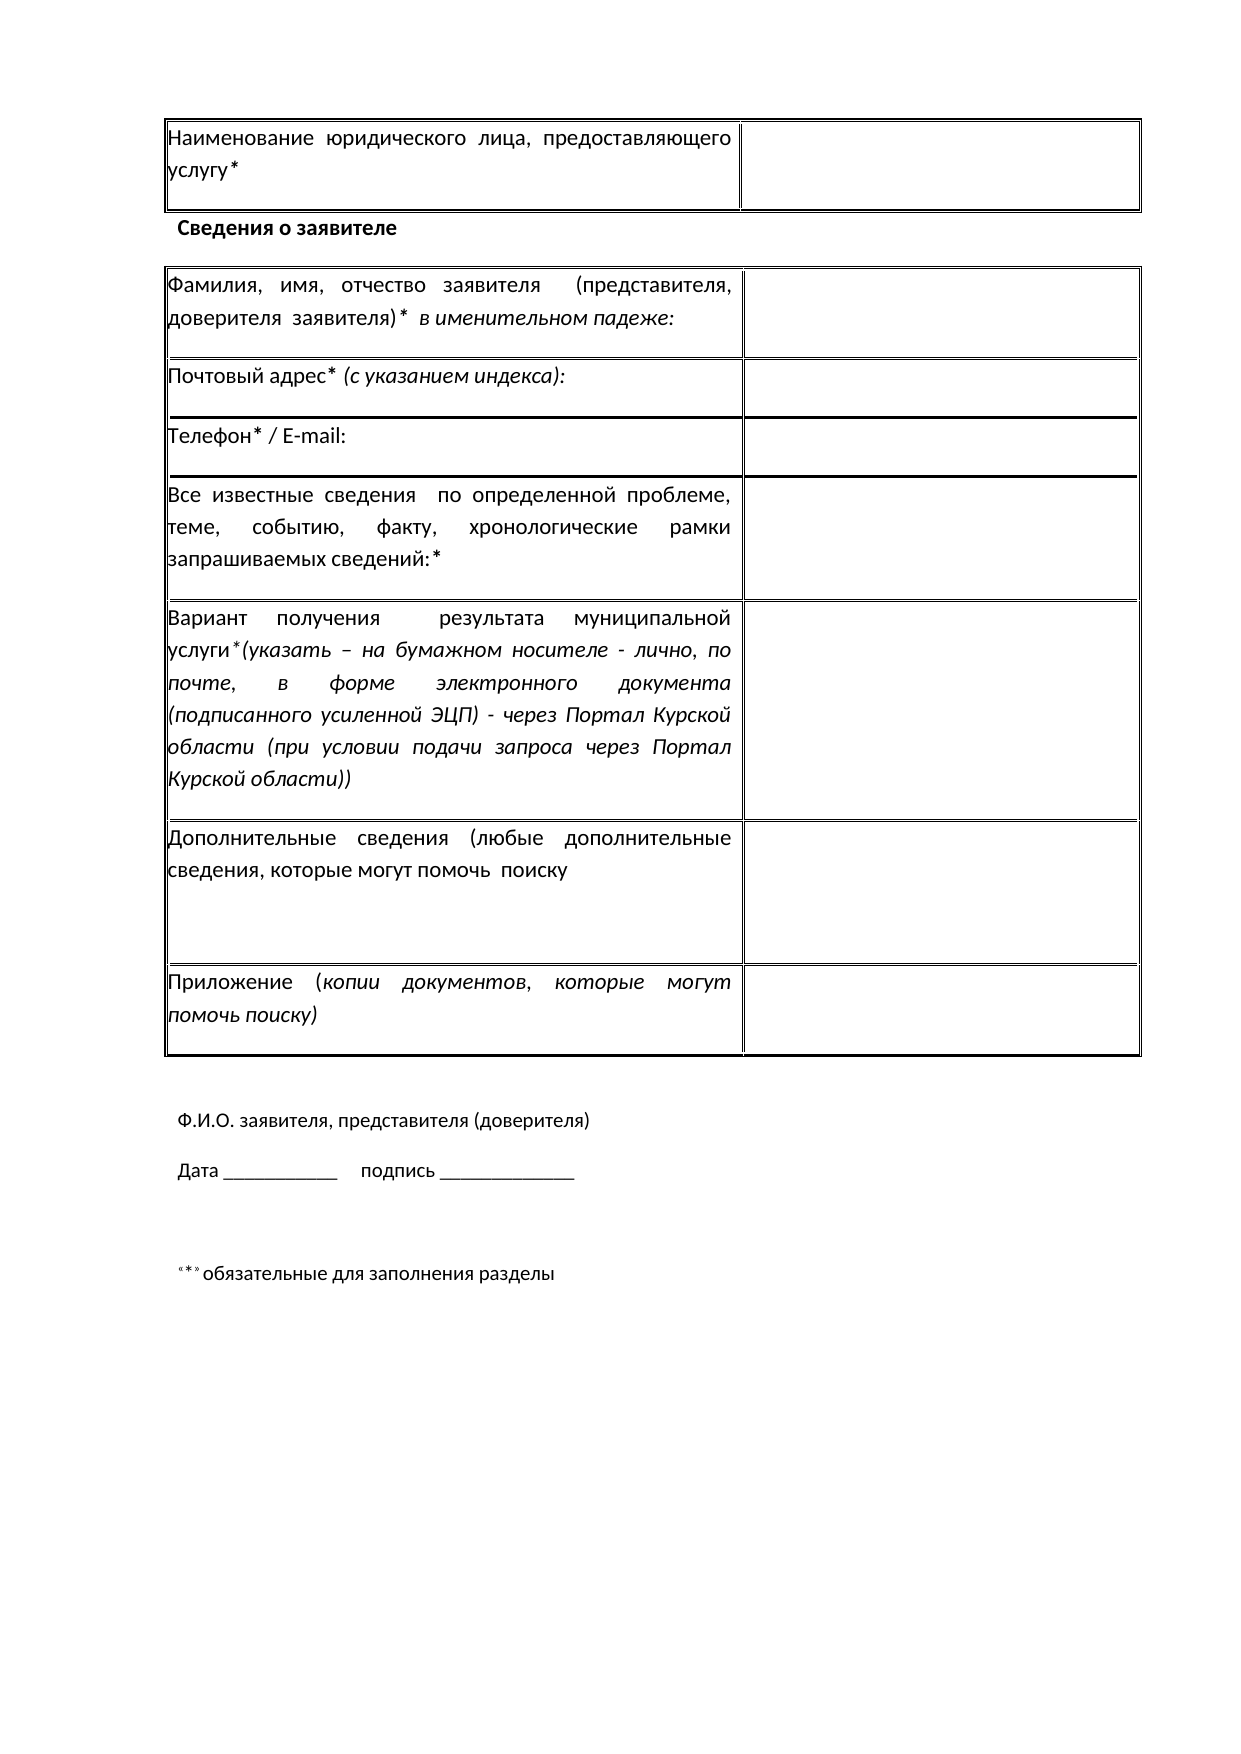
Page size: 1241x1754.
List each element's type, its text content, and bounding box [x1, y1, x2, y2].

table_cell [745, 599, 1139, 818]
table_cell [745, 819, 1139, 963]
table_cell Телефон* / E-mail: [168, 416, 742, 475]
text Ф.И.О. заявителя, представителя (доверителя) [177, 1107, 1152, 1133]
text «*» обязательные для заполнения разделы [177, 1260, 1152, 1286]
table_cell Все известные сведения по определенной проблеме, теме, событию, факту, хронологические рамки запрашиваемых сведений:* [168, 475, 742, 598]
table_header Фамилия, имя, отчество заявителя (представителя, доверителя заявителя)* в именительном падеже: [168, 269, 743, 357]
text Дата ___________ подпись _____________ [177, 1157, 1152, 1183]
table_cell Приложение (копии документов, которые могут помочь поиску) [166, 963, 743, 1054]
table_cell Почтовый адрес* (с указанием индекса): [166, 357, 743, 416]
table_cell [745, 475, 1139, 598]
table_cell [744, 357, 1140, 416]
table_cell [744, 963, 1140, 1054]
table_cell Вариант получения результата муниципальной услуги*(указать – на бумажном носителе - лично, по почте, в форме электронного документа (подписанного усиленной ЭЦП) - через Портал Курской области (при условии подачи запроса через Портал Курской области)) [168, 599, 742, 818]
table_header [741, 122, 1139, 209]
table_cell Дополнительные сведения (любые дополнительные сведения, которые могут помочь поиску [168, 819, 742, 963]
table_header [744, 269, 1139, 357]
text Сведения о заявителе [177, 213, 1152, 241]
table_header Наименование юридического лица, предоставляющего услугу* [168, 122, 741, 209]
table_cell [745, 416, 1139, 475]
